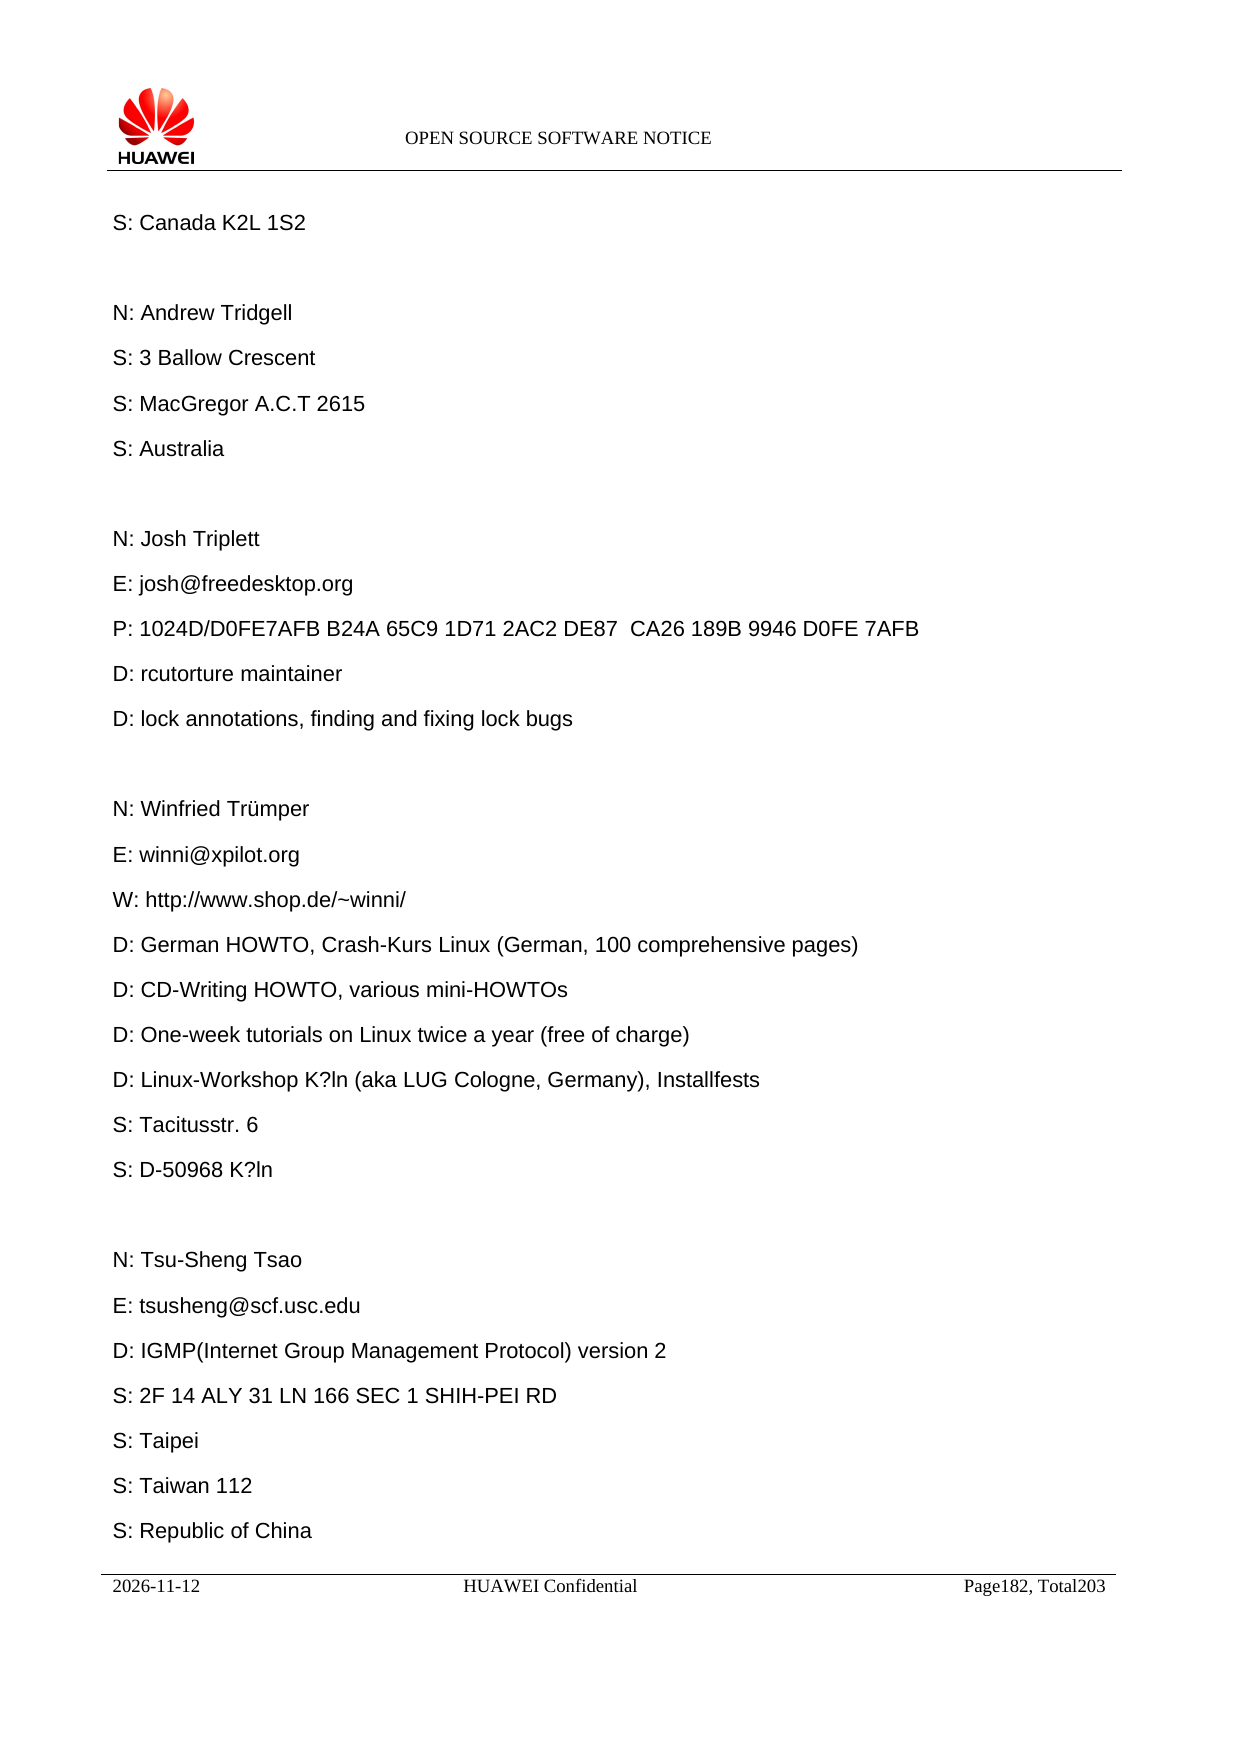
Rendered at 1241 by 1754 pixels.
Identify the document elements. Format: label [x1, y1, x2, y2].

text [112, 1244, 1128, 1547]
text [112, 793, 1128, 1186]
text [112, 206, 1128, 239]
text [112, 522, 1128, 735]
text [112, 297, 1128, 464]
picture [118, 88, 194, 164]
